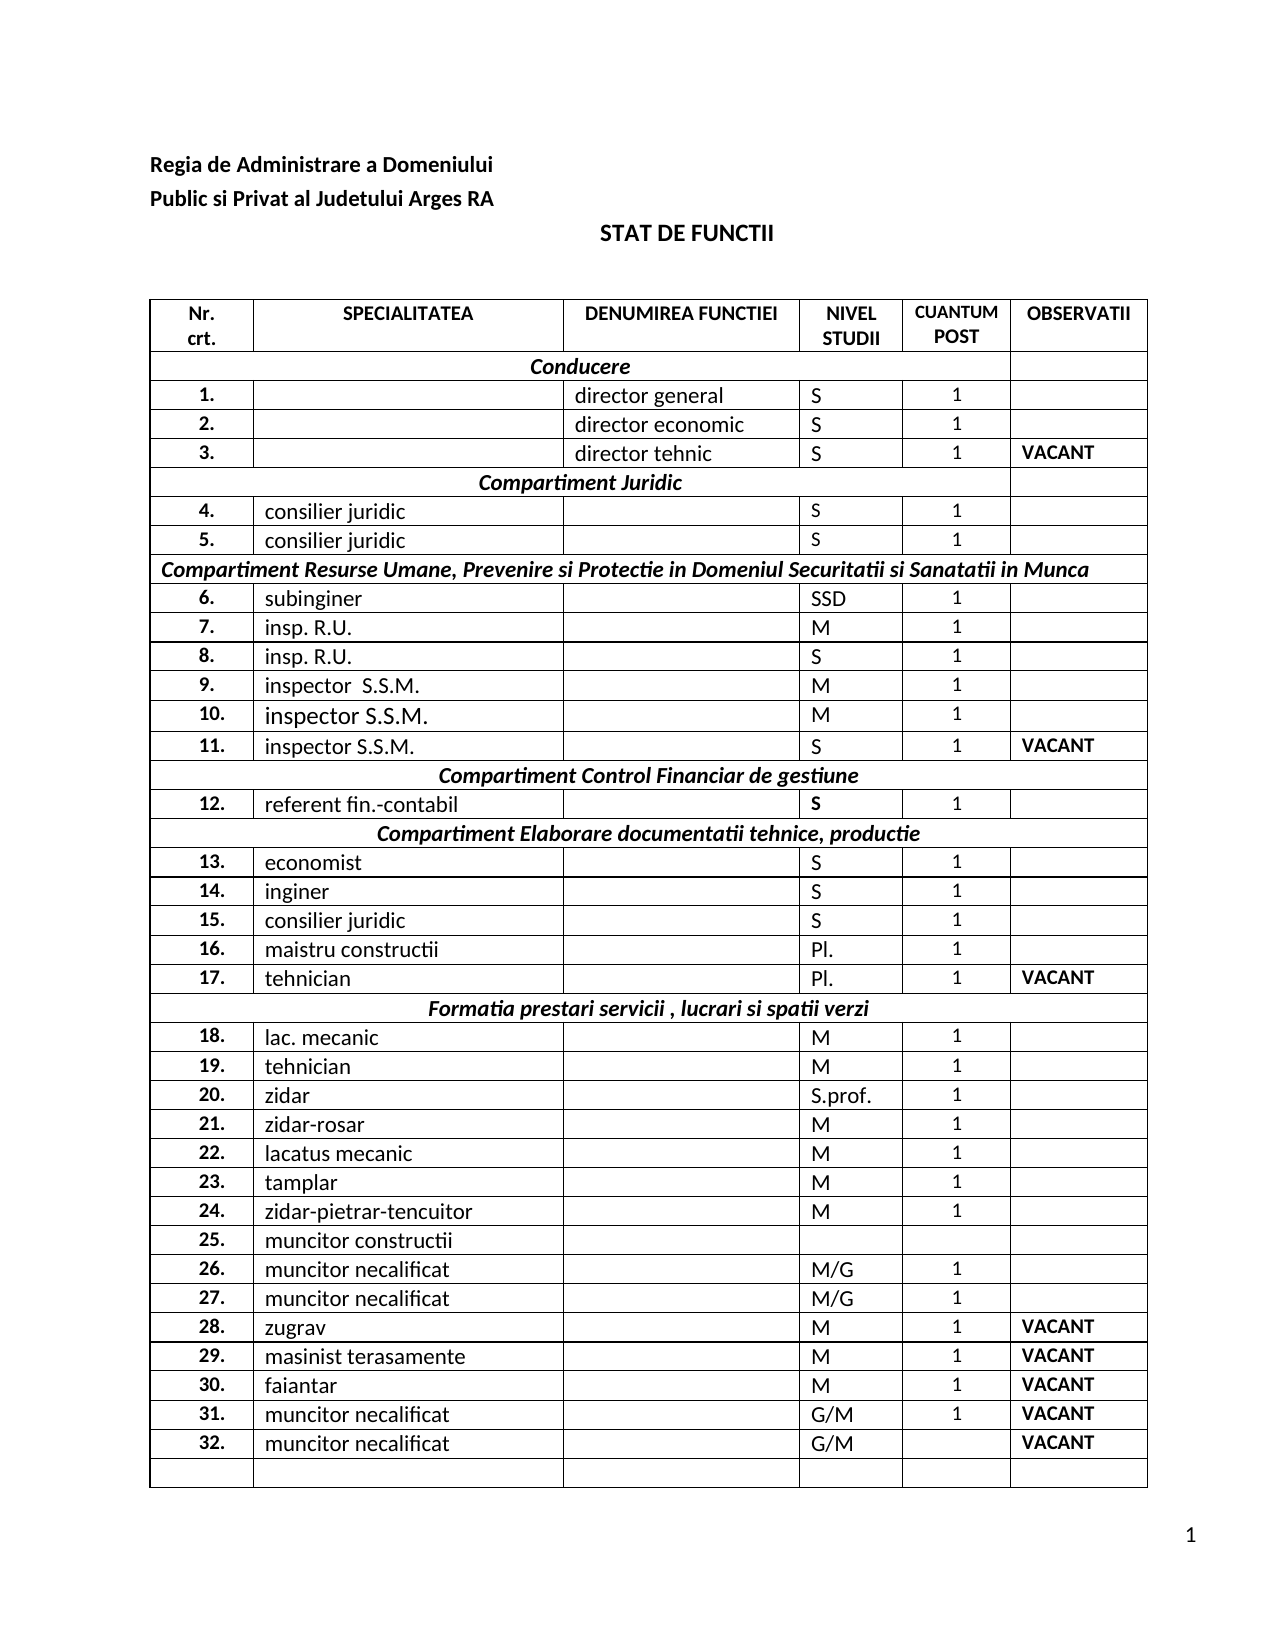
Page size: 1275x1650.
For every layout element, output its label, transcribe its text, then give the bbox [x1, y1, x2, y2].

table_cell [564, 1430, 799, 1458]
table_cell VACANT [1011, 1371, 1147, 1399]
table_cell [151, 878, 253, 905]
table_cell [564, 1255, 799, 1283]
table_cell 1 [903, 381, 1010, 409]
table_cell 1 [903, 732, 1010, 760]
table_cell [151, 1313, 253, 1341]
table_cell [151, 613, 253, 641]
table_cell [1011, 936, 1147, 963]
table_cell [151, 1081, 253, 1109]
table_cell zidar-pietrar-tencuitor [254, 1197, 563, 1225]
table_cell tehnician [254, 965, 563, 993]
table_cell [564, 1459, 799, 1487]
table_cell S [800, 439, 902, 467]
table_header CUANTUM POST [903, 300, 1010, 351]
table_cell tamplar [254, 1168, 563, 1196]
table_cell [1011, 906, 1147, 934]
table_cell inspector S.S.M. [254, 671, 563, 699]
table_cell S [800, 790, 902, 818]
table_cell [254, 439, 563, 467]
table_cell [1011, 410, 1147, 438]
table_cell [1011, 1284, 1147, 1312]
table_cell [564, 878, 799, 905]
table_cell S [800, 410, 902, 438]
table_cell [564, 848, 799, 876]
table_header NIVEL STUDII [800, 300, 902, 351]
table_cell 1 [903, 1343, 1010, 1370]
table_cell [903, 1459, 1010, 1487]
table_cell [564, 526, 799, 554]
table_cell Compartiment Juridic [151, 468, 1010, 496]
table_cell [1011, 613, 1147, 641]
table_cell [151, 732, 253, 760]
table_cell Conducere [151, 352, 1010, 380]
table_cell [151, 1110, 253, 1138]
table_cell [1011, 1168, 1147, 1196]
table_cell 1 [903, 671, 1010, 699]
table_cell [564, 1197, 799, 1225]
table_cell G/M [800, 1430, 902, 1458]
table_cell 1 [903, 584, 1010, 612]
table_cell Pl. [800, 965, 902, 993]
table_cell muncitor necalificat [254, 1284, 563, 1312]
table_cell [564, 965, 799, 993]
table_cell [151, 643, 253, 670]
table_cell [1011, 1023, 1147, 1051]
table_cell 1 [903, 936, 1010, 963]
table_cell [1011, 1081, 1147, 1109]
table_cell M [800, 1371, 902, 1399]
table_cell inspector S.S.M. [254, 701, 563, 731]
table_cell M [800, 1197, 902, 1225]
table_cell 1 [903, 497, 1010, 525]
table_cell [151, 1255, 253, 1283]
table_cell S [800, 732, 902, 760]
table_cell insp. R.U. [254, 643, 563, 670]
table_cell [564, 1052, 799, 1080]
table_cell [254, 1459, 563, 1487]
table_cell M [800, 1343, 902, 1370]
table_cell 1 [903, 643, 1010, 670]
table_cell [564, 1313, 799, 1341]
table_cell inspector S.S.M. [254, 732, 563, 760]
table_cell 1 [903, 613, 1010, 641]
table_cell [1011, 848, 1147, 876]
table_cell muncitor necalificat [254, 1255, 563, 1283]
table_cell [800, 1459, 902, 1487]
table_cell [1011, 643, 1147, 670]
table_cell [564, 1081, 799, 1109]
table_cell muncitor necalificat [254, 1401, 563, 1428]
table_cell [1011, 1110, 1147, 1138]
table_cell [564, 906, 799, 934]
table_cell [1011, 701, 1147, 731]
table_cell 1 [903, 1023, 1010, 1051]
table_cell [1011, 790, 1147, 818]
table_cell [151, 1052, 253, 1080]
table_cell 1 [903, 1168, 1010, 1196]
table_cell [151, 497, 253, 525]
table_cell [1011, 526, 1147, 554]
table_header SPECIALITATEA [254, 300, 563, 351]
table_cell 1 [903, 701, 1010, 731]
table_cell [151, 1430, 253, 1458]
table_cell 1 [903, 526, 1010, 554]
table_cell maistru constructii [254, 936, 563, 963]
table_header Nr. crt. [151, 300, 253, 351]
table_cell VACANT [1011, 965, 1147, 993]
table_cell M/G [800, 1284, 902, 1312]
table_header OBSERVATII [1011, 300, 1147, 351]
table_cell [564, 1023, 799, 1051]
table_cell S [800, 906, 902, 934]
table_cell S.prof. [800, 1081, 902, 1109]
table_cell M [800, 1023, 902, 1051]
table_cell M [800, 1052, 902, 1080]
table_cell [564, 1401, 799, 1428]
table_cell [151, 1284, 253, 1312]
table_cell 1 [903, 1139, 1010, 1167]
table_cell [1011, 381, 1147, 409]
table_cell [151, 1401, 253, 1428]
table_cell SSD [800, 584, 902, 612]
table_cell 1 [903, 906, 1010, 934]
table_cell [151, 1371, 253, 1399]
table_cell consilier juridic [254, 526, 563, 554]
table_cell 1 [903, 1052, 1010, 1080]
table_cell [1011, 497, 1147, 525]
table_cell M [800, 1313, 902, 1341]
table_cell [151, 439, 253, 467]
table_cell M/G [800, 1255, 902, 1283]
table_cell G/M [800, 1401, 902, 1428]
table_cell S [800, 497, 902, 525]
table_cell zidar-rosar [254, 1110, 563, 1138]
table_header DENUMIREA FUNCTIEI [564, 300, 799, 351]
table_cell consilier juridic [254, 497, 563, 525]
table_cell 1 [903, 1313, 1010, 1341]
table_cell insp. R.U. [254, 613, 563, 641]
table_cell [254, 410, 563, 438]
table_cell M [800, 613, 902, 641]
table_cell Compartiment Control Financiar de gestiune [151, 761, 1147, 789]
table_cell [564, 1110, 799, 1138]
table_cell economist [254, 848, 563, 876]
table_cell S [800, 878, 902, 905]
table_cell [903, 1430, 1010, 1458]
table_cell [1011, 468, 1147, 496]
table_cell VACANT [1011, 1401, 1147, 1428]
table_cell S [800, 643, 902, 670]
table_cell [151, 701, 253, 731]
table_cell [564, 1371, 799, 1399]
table_cell [564, 1343, 799, 1370]
table_cell referent fin.-contabil [254, 790, 563, 818]
table_cell director economic [564, 410, 799, 438]
table_cell M [800, 1110, 902, 1138]
table_cell [151, 1226, 253, 1254]
table_cell [564, 584, 799, 612]
table_cell 1 [903, 965, 1010, 993]
table_cell zidar [254, 1081, 563, 1109]
table_cell director general [564, 381, 799, 409]
table_cell Compartiment Resurse Umane, Prevenire si Protectie in Domeniul Securitatii si Sanatatii in Munca [151, 555, 1147, 583]
table_cell [151, 1023, 253, 1051]
table_cell [564, 1284, 799, 1312]
table_cell [1011, 1255, 1147, 1283]
table_cell [1011, 1052, 1147, 1080]
table_cell lac. mecanic [254, 1023, 563, 1051]
table_cell 1 [903, 1197, 1010, 1225]
table_cell S [800, 848, 902, 876]
table_cell 1 [903, 1371, 1010, 1399]
table_cell 1 [903, 790, 1010, 818]
table_cell [151, 790, 253, 818]
table_cell [151, 1343, 253, 1370]
table_cell VACANT [1011, 732, 1147, 760]
table_cell 1 [903, 410, 1010, 438]
table_cell faiantar [254, 1371, 563, 1399]
table_cell [1011, 1459, 1147, 1487]
table_cell [1011, 1226, 1147, 1254]
table_cell [564, 1139, 799, 1167]
table_cell lacatus mecanic [254, 1139, 563, 1167]
table_cell [151, 1168, 253, 1196]
table_cell [564, 732, 799, 760]
table_cell M [800, 701, 902, 731]
table_cell Formatia prestari servicii , lucrari si spatii verzi [151, 994, 1147, 1022]
text STAT DE FUNCTII [525, 217, 1196, 248]
table_cell S [800, 381, 902, 409]
table_cell [151, 671, 253, 699]
table_cell [151, 936, 253, 963]
table_cell [151, 906, 253, 934]
table_cell consilier juridic [254, 906, 563, 934]
table_cell inginer [254, 878, 563, 905]
table_cell [564, 1226, 799, 1254]
table_cell [564, 936, 799, 963]
table_cell [151, 848, 253, 876]
table_cell [800, 1226, 902, 1254]
table_cell [1011, 1197, 1147, 1225]
table_cell 1 [903, 848, 1010, 876]
table_cell [151, 1139, 253, 1167]
table_cell [1011, 671, 1147, 699]
table_cell [151, 965, 253, 993]
table_cell 1 [903, 1255, 1010, 1283]
table_cell S [800, 526, 902, 554]
table_cell [151, 584, 253, 612]
table_cell [1011, 878, 1147, 905]
table_cell [254, 381, 563, 409]
table_cell 1 [903, 1401, 1010, 1428]
table_cell [151, 410, 253, 438]
table_cell masinist terasamente [254, 1343, 563, 1370]
table_cell [564, 790, 799, 818]
table_cell VACANT [1011, 1343, 1147, 1370]
table_cell [151, 1459, 253, 1487]
table_cell [564, 1168, 799, 1196]
text Regia de Administrare a Domeniului Public si Privat al Judetului Arges RA [150, 150, 1196, 213]
table_cell [1011, 1139, 1147, 1167]
table_cell [151, 1197, 253, 1225]
table_cell tehnician [254, 1052, 563, 1080]
table_cell [903, 1226, 1010, 1254]
table_cell director tehnic [564, 439, 799, 467]
table_cell muncitor necalificat [254, 1430, 563, 1458]
table_cell Compartiment Elaborare documentatii tehnice, productie [151, 819, 1147, 847]
table_cell M [800, 671, 902, 699]
table_cell 1 [903, 878, 1010, 905]
table_cell 1 [903, 1081, 1010, 1109]
table_cell [151, 381, 253, 409]
table_cell 1 [903, 439, 1010, 467]
table_cell 1 [903, 1110, 1010, 1138]
table_cell zugrav [254, 1313, 563, 1341]
table_cell VACANT [1011, 1313, 1147, 1341]
table_cell [1011, 352, 1147, 380]
table_cell [1011, 584, 1147, 612]
table_cell VACANT [1011, 1430, 1147, 1458]
table_cell subinginer [254, 584, 563, 612]
table_cell M [800, 1139, 902, 1167]
table_cell [564, 643, 799, 670]
table_cell Pl. [800, 936, 902, 963]
table_cell 1 [903, 1284, 1010, 1312]
table_cell [564, 671, 799, 699]
table_cell [564, 613, 799, 641]
table_cell [151, 526, 253, 554]
table_cell [564, 701, 799, 731]
table_cell [564, 497, 799, 525]
table_cell M [800, 1168, 902, 1196]
table_cell VACANT [1011, 439, 1147, 467]
table_cell muncitor constructii [254, 1226, 563, 1254]
